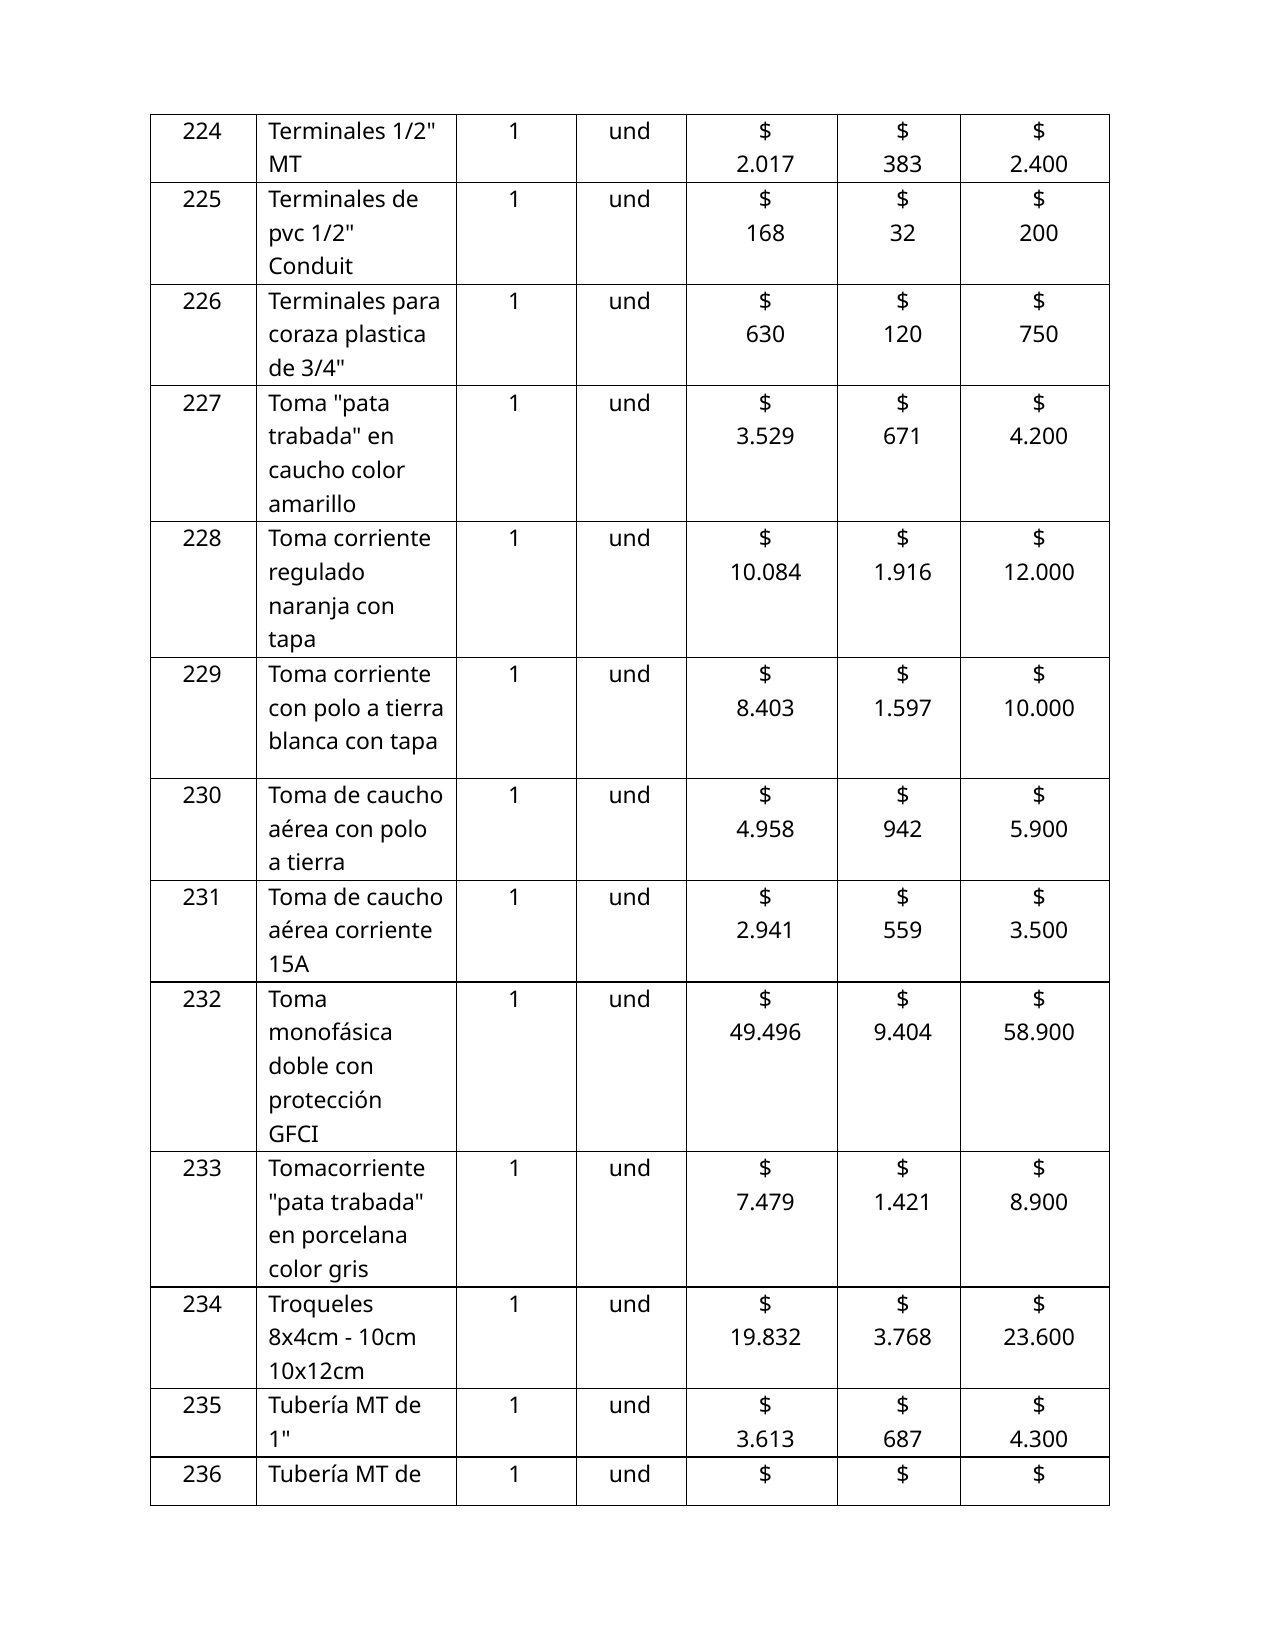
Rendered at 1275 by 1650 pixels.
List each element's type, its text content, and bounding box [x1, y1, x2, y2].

table_cell $ 10.084 [687, 522, 837, 657]
table_cell Toma monofásica doble con protección GFCI [257, 983, 456, 1151]
table_cell $ 49.496 [687, 983, 837, 1151]
table_cell 227 [151, 386, 256, 521]
table_cell und [577, 386, 686, 521]
table_cell $ 120 [838, 285, 960, 385]
table_cell 224 [151, 115, 256, 182]
table_cell $ 58.900 [961, 983, 1109, 1151]
table_cell 233 [151, 1152, 256, 1286]
table_cell $ 1.597 [838, 658, 960, 778]
table_cell 236 [151, 1458, 256, 1505]
table_cell $ 559 [838, 881, 960, 981]
table_cell $ 3.613 [687, 1389, 837, 1456]
table_cell 225 [151, 183, 256, 283]
table_cell $ 2.017 [687, 115, 837, 182]
table_cell 1 [457, 779, 576, 879]
table_cell $ 630 [687, 285, 837, 385]
table_cell Tubería MT de 1/2" [257, 1458, 456, 1505]
table_cell $ 671 [838, 386, 960, 521]
table_cell $ 7.479 [687, 1152, 837, 1286]
table_cell Toma de caucho aérea con polo a tierra [257, 779, 456, 879]
table_cell $ 200 [961, 183, 1109, 283]
table_cell $ 4.200 [961, 386, 1109, 521]
table_cell $ 9.404 [838, 983, 960, 1151]
table_cell $ 687 [838, 1389, 960, 1456]
table_cell 1 [457, 1458, 576, 1505]
table_cell Toma de caucho aérea corriente 15A [257, 881, 456, 981]
table_cell $ 2.941 [687, 881, 837, 981]
table_cell 229 [151, 658, 256, 778]
table_cell $ 168 [687, 183, 837, 283]
table_cell 234 [151, 1288, 256, 1388]
table_cell Tomacorriente "pata trabada" en porcelana color gris [257, 1152, 456, 1286]
table_cell $ 1.421 [838, 1152, 960, 1286]
table_cell 1 [457, 1288, 576, 1388]
table_cell 1 [457, 881, 576, 981]
table_cell $ 1.916 [838, 522, 960, 657]
table_cell $ 16.639 [687, 1458, 837, 1505]
table_cell und [577, 1152, 686, 1286]
table_cell $ 5.900 [961, 779, 1109, 879]
table_cell 1 [457, 386, 576, 521]
table_cell $ 4.958 [687, 779, 837, 879]
table_cell 1 [457, 183, 576, 283]
table_cell Tubería MT de 1" [257, 1389, 456, 1456]
table_cell $ 3.161 [838, 1458, 960, 1505]
table_cell und [577, 779, 686, 879]
table_cell $ 19.800 [961, 1458, 1109, 1505]
table_cell $ 23.600 [961, 1288, 1109, 1388]
table_cell Toma corriente con polo a tierra blanca con tapa [257, 658, 456, 778]
table_cell und [577, 881, 686, 981]
table_cell und [577, 983, 686, 1151]
table_cell und [577, 1288, 686, 1388]
table_cell $ 4.300 [961, 1389, 1109, 1456]
table_cell 231 [151, 881, 256, 981]
table_cell 1 [457, 983, 576, 1151]
table_cell und [577, 1389, 686, 1456]
table_cell und [577, 115, 686, 182]
table_cell 1 [457, 285, 576, 385]
table_cell und [577, 285, 686, 385]
table_cell $ 12.000 [961, 522, 1109, 657]
table_cell Toma corriente regulado naranja con tapa [257, 522, 456, 657]
table_cell $ 8.900 [961, 1152, 1109, 1286]
table_cell Terminales para coraza plastica de 3/4" [257, 285, 456, 385]
table_cell $ 19.832 [687, 1288, 837, 1388]
table_cell 230 [151, 779, 256, 879]
table_cell und [577, 658, 686, 778]
table_cell Terminales 1/2" MT [257, 115, 456, 182]
table_cell und [577, 1458, 686, 1505]
table_cell $ 32 [838, 183, 960, 283]
table_cell $ 3.768 [838, 1288, 960, 1388]
table_cell Troqueles 8x4cm - 10cm 10x12cm [257, 1288, 456, 1388]
table_cell $ 750 [961, 285, 1109, 385]
table_cell Terminales de pvc 1/2" Conduit [257, 183, 456, 283]
table_cell $ 942 [838, 779, 960, 879]
table_cell $ 3.500 [961, 881, 1109, 981]
table_cell Toma "pata trabada" en caucho color amarillo [257, 386, 456, 521]
table_cell 232 [151, 983, 256, 1151]
table_cell 226 [151, 285, 256, 385]
table_cell 1 [457, 115, 576, 182]
table_cell 1 [457, 1389, 576, 1456]
table_cell $ 10.000 [961, 658, 1109, 778]
table_cell 1 [457, 658, 576, 778]
table_cell 1 [457, 522, 576, 657]
table_cell $ 383 [838, 115, 960, 182]
table_cell und [577, 183, 686, 283]
table_cell 235 [151, 1389, 256, 1456]
table_cell $ 3.529 [687, 386, 837, 521]
table_cell $ 2.400 [961, 115, 1109, 182]
table_cell 228 [151, 522, 256, 657]
table_cell $ 8.403 [687, 658, 837, 778]
table_cell und [577, 522, 686, 657]
table_cell 1 [457, 1152, 576, 1286]
